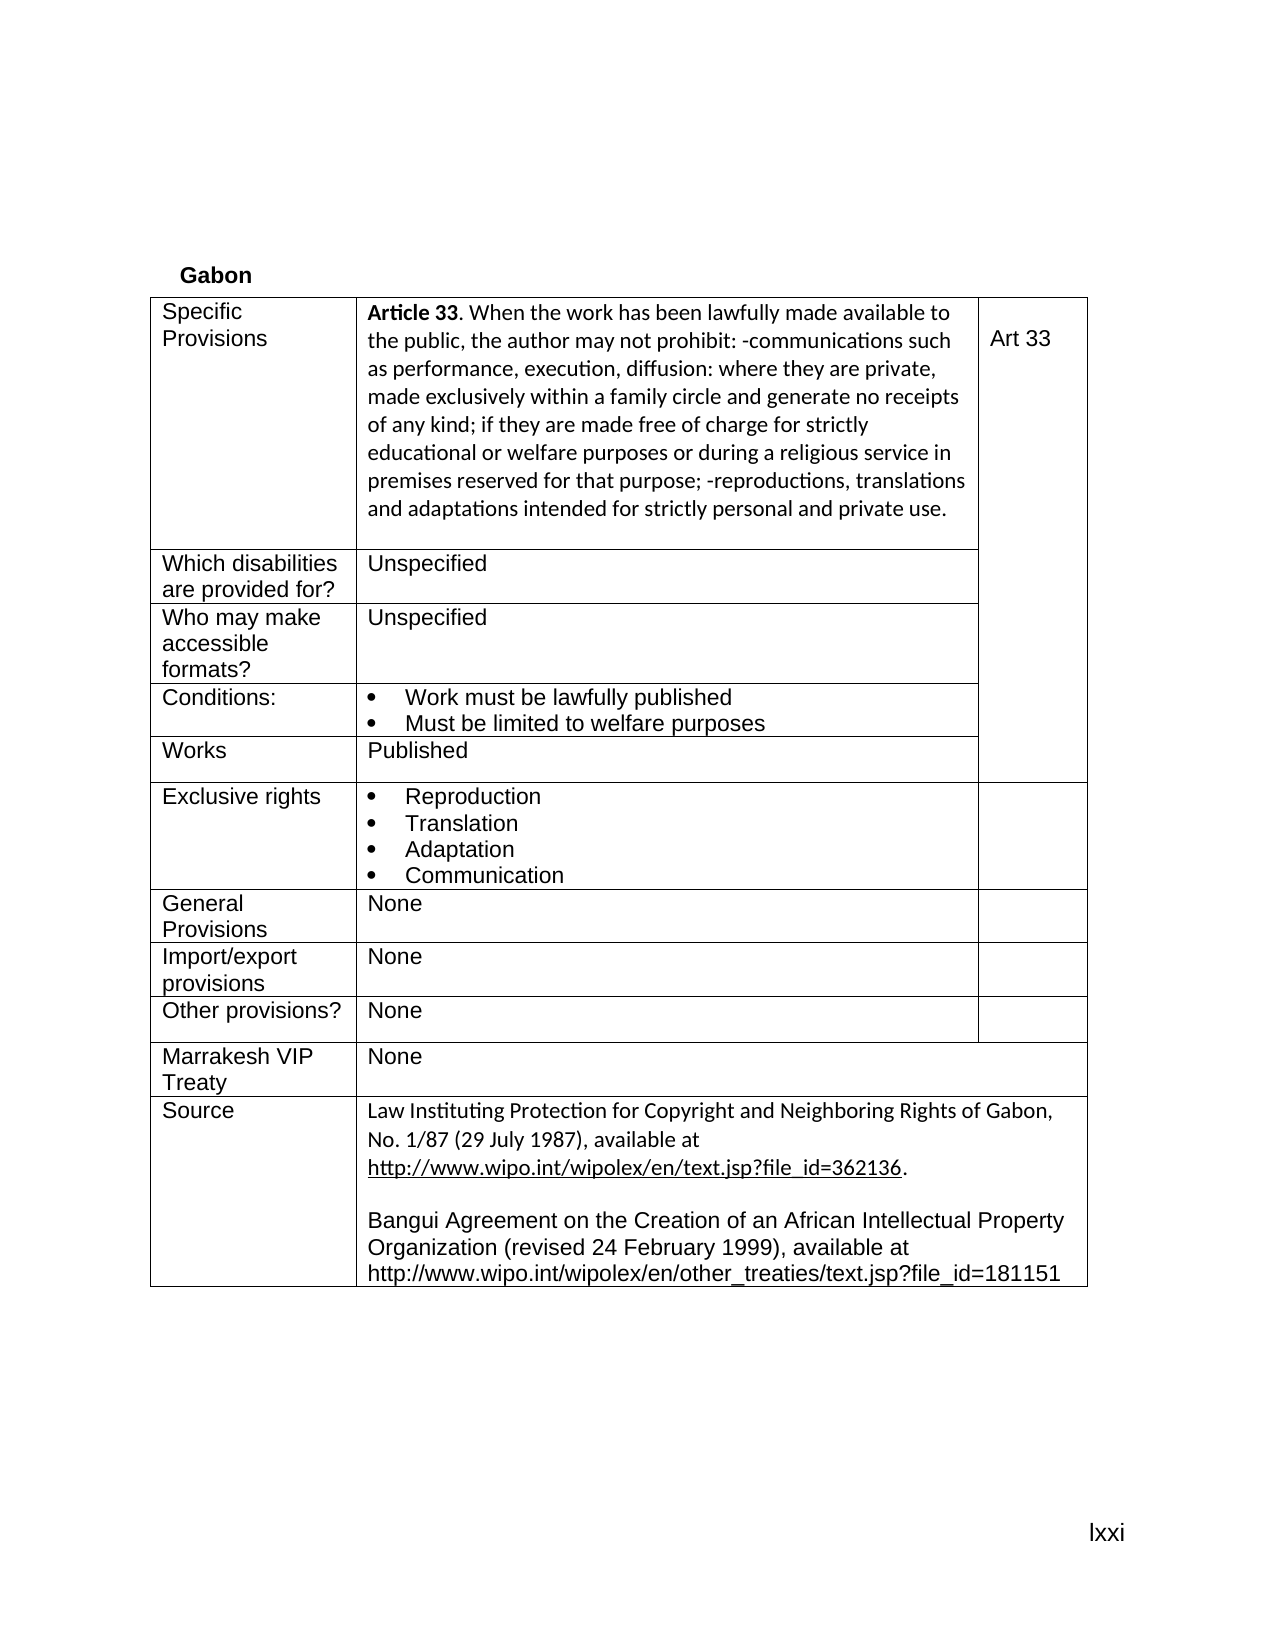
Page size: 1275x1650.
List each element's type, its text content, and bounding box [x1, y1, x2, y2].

table_header Art 33 [979, 298, 1087, 782]
table_cell Other provisions? [151, 997, 356, 1042]
table_cell None [357, 997, 978, 1042]
table_cell None [357, 1043, 1087, 1096]
table_cell Works [151, 737, 356, 782]
table_cell Published [357, 737, 978, 782]
table_header Specific Provisions [151, 298, 356, 549]
table_cell Source [151, 1097, 356, 1286]
table_cell Unspecified [357, 550, 978, 602]
table_cell Reproduction Translation Adaptation Communication [357, 783, 978, 888]
text Gabon [179, 210, 1125, 289]
table_cell Unspecified [357, 604, 978, 682]
table_cell [979, 943, 1087, 996]
table_cell Exclusive rights [151, 783, 356, 888]
table_cell Which disabilities are provided for? [151, 550, 356, 602]
table_cell [979, 783, 1087, 888]
table_cell Import/export provisions [151, 943, 356, 996]
table_header Article 33. When the work has been lawfully made available to the public, the author may not prohibit: -communications such as performance, execution, diffusion: where they are private, made exclusively within a family circle and generate no receipts of any kind; if they are made free of charge for strictly educational or welfare purposes or during a religious service in premises reserved for that purpose; -reproductions, translations and adaptations intended for strictly personal and private use. [357, 298, 978, 549]
table_cell [979, 997, 1087, 1042]
table_cell [979, 890, 1087, 942]
table_cell Conditions: [151, 684, 356, 736]
table_cell Work must be lawfully published Must be limited to welfare purposes [357, 684, 978, 736]
table_cell General Provisions [151, 890, 356, 942]
table_cell None [357, 943, 978, 996]
table_cell Marrakesh VIP Treaty [151, 1043, 356, 1096]
table_cell None [357, 890, 978, 942]
table_cell Who may make accessible formats? [151, 604, 356, 682]
table_cell Law Instituting Protection for Copyright and Neighboring Rights of Gabon, No. 1/87 (29 July 1987), available at http://www.wipo.int/wipolex/en/text.jsp?file_id=362136. Bangui Agreement on the Creation of an African Intellectual Property Organization (revised 24 February 1999), available at http://www.wipo.int/wipolex/en/other_treaties/text.jsp?file_id=181151 [357, 1097, 1087, 1286]
